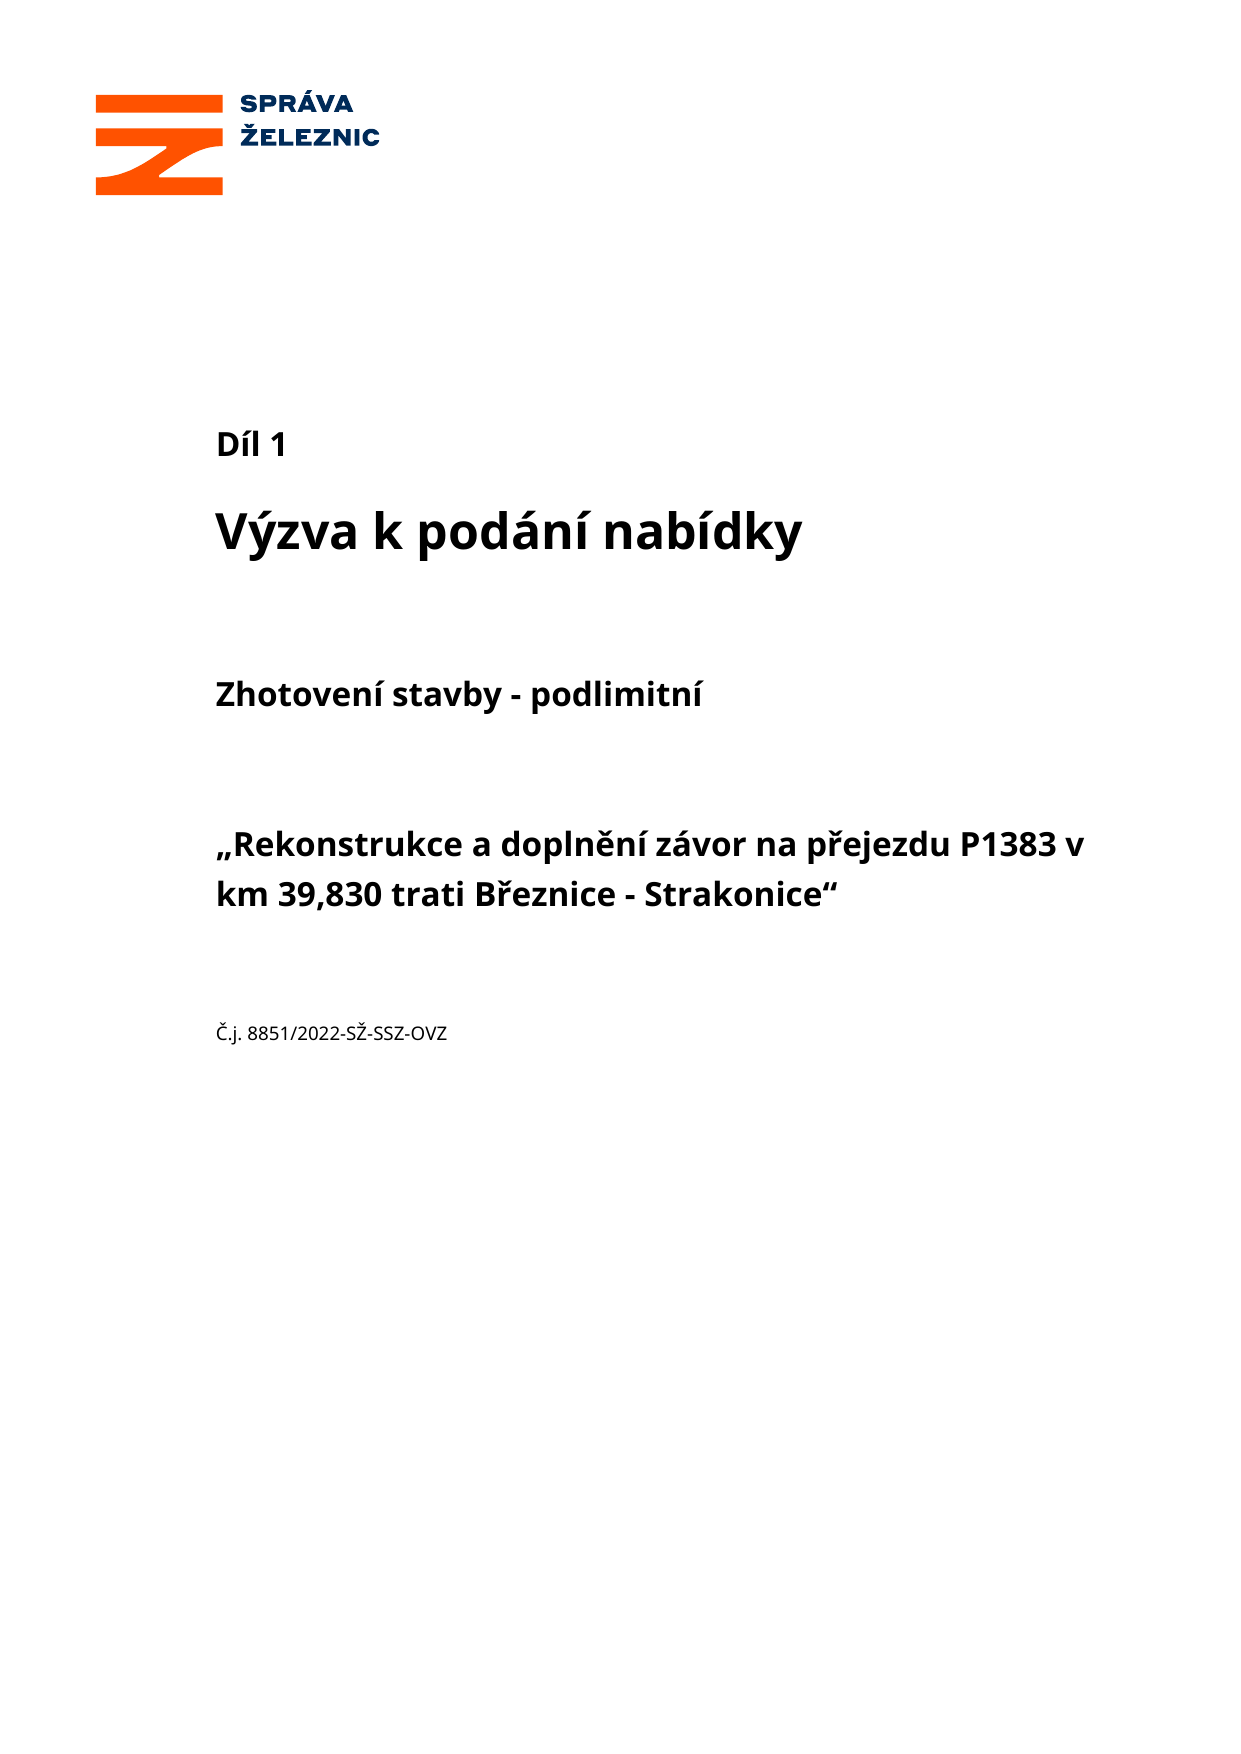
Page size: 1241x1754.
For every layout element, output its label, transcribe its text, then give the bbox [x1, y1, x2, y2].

text „Rekonstrukce a doplnění závor na přejezdu P1383 v km 39,830 trati Březnice - Strakonice“ [216, 820, 1122, 916]
list Č.j. 8851/2022-SŽ-SSZ-OVZ [216, 1020, 1122, 1046]
text Zhotovení stavby - podlimitní [216, 671, 1122, 716]
text Výzva k podání nabídky [216, 496, 1122, 564]
text Díl 1 [216, 421, 1122, 466]
